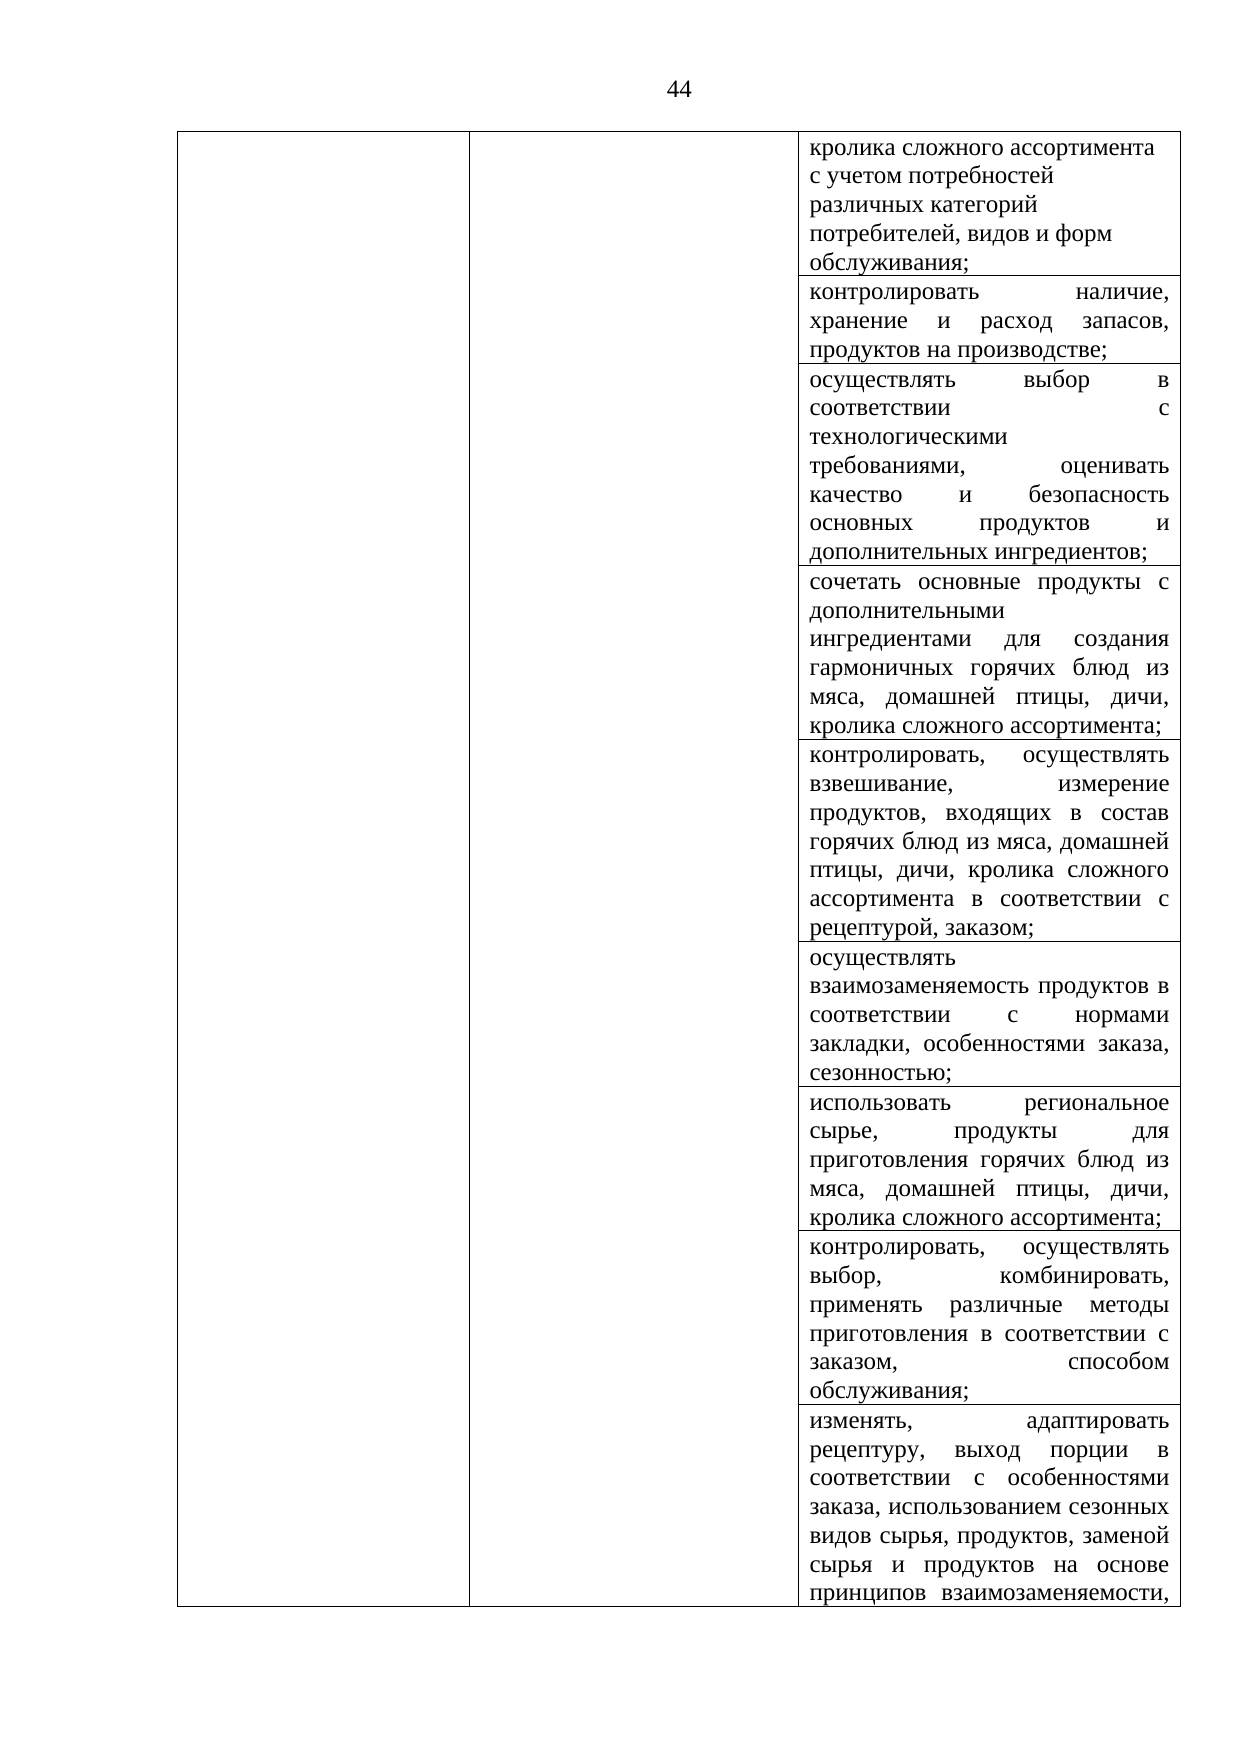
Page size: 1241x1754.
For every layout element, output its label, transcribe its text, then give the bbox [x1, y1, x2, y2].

table_cell контролировать наличие, хранение и расход запасов, продуктов на производстве; [799, 276, 1180, 363]
table_cell использовать региональное сырье, продукты для приготовления горячих блюд из мяса, домашней птицы, дичи, кролика сложного ассортимента; [799, 1087, 1180, 1230]
table_cell сочетать основные продукты с дополнительными ингредиентами для создания гармоничных горячих блюд из мяса, домашней птицы, дичи, кролика сложного ассортимента; [799, 566, 1180, 738]
table_cell осуществлять выбор в соответствии с технологическими требованиями, оценивать качество и безопасность основных продуктов и дополнительных ингредиентов; [799, 364, 1180, 565]
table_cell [799, 1405, 1180, 1606]
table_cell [799, 132, 1180, 275]
table_cell контролировать, осуществлять взвешивание, измерение продуктов, входящих в состав горячих блюд из мяса, домашней птицы, дичи, кролика сложного ассортимента в соответствии с рецептурой, заказом; [799, 740, 1180, 941]
table_cell контролировать, осуществлять выбор, комбинировать, применять различные методы приготовления в соответствии с заказом, способом обслуживания; [799, 1231, 1180, 1404]
table_cell осуществлять взаимозаменяемость продуктов в соответствии с нормами закладки, особенностями заказа, сезонностью; [799, 942, 1180, 1086]
